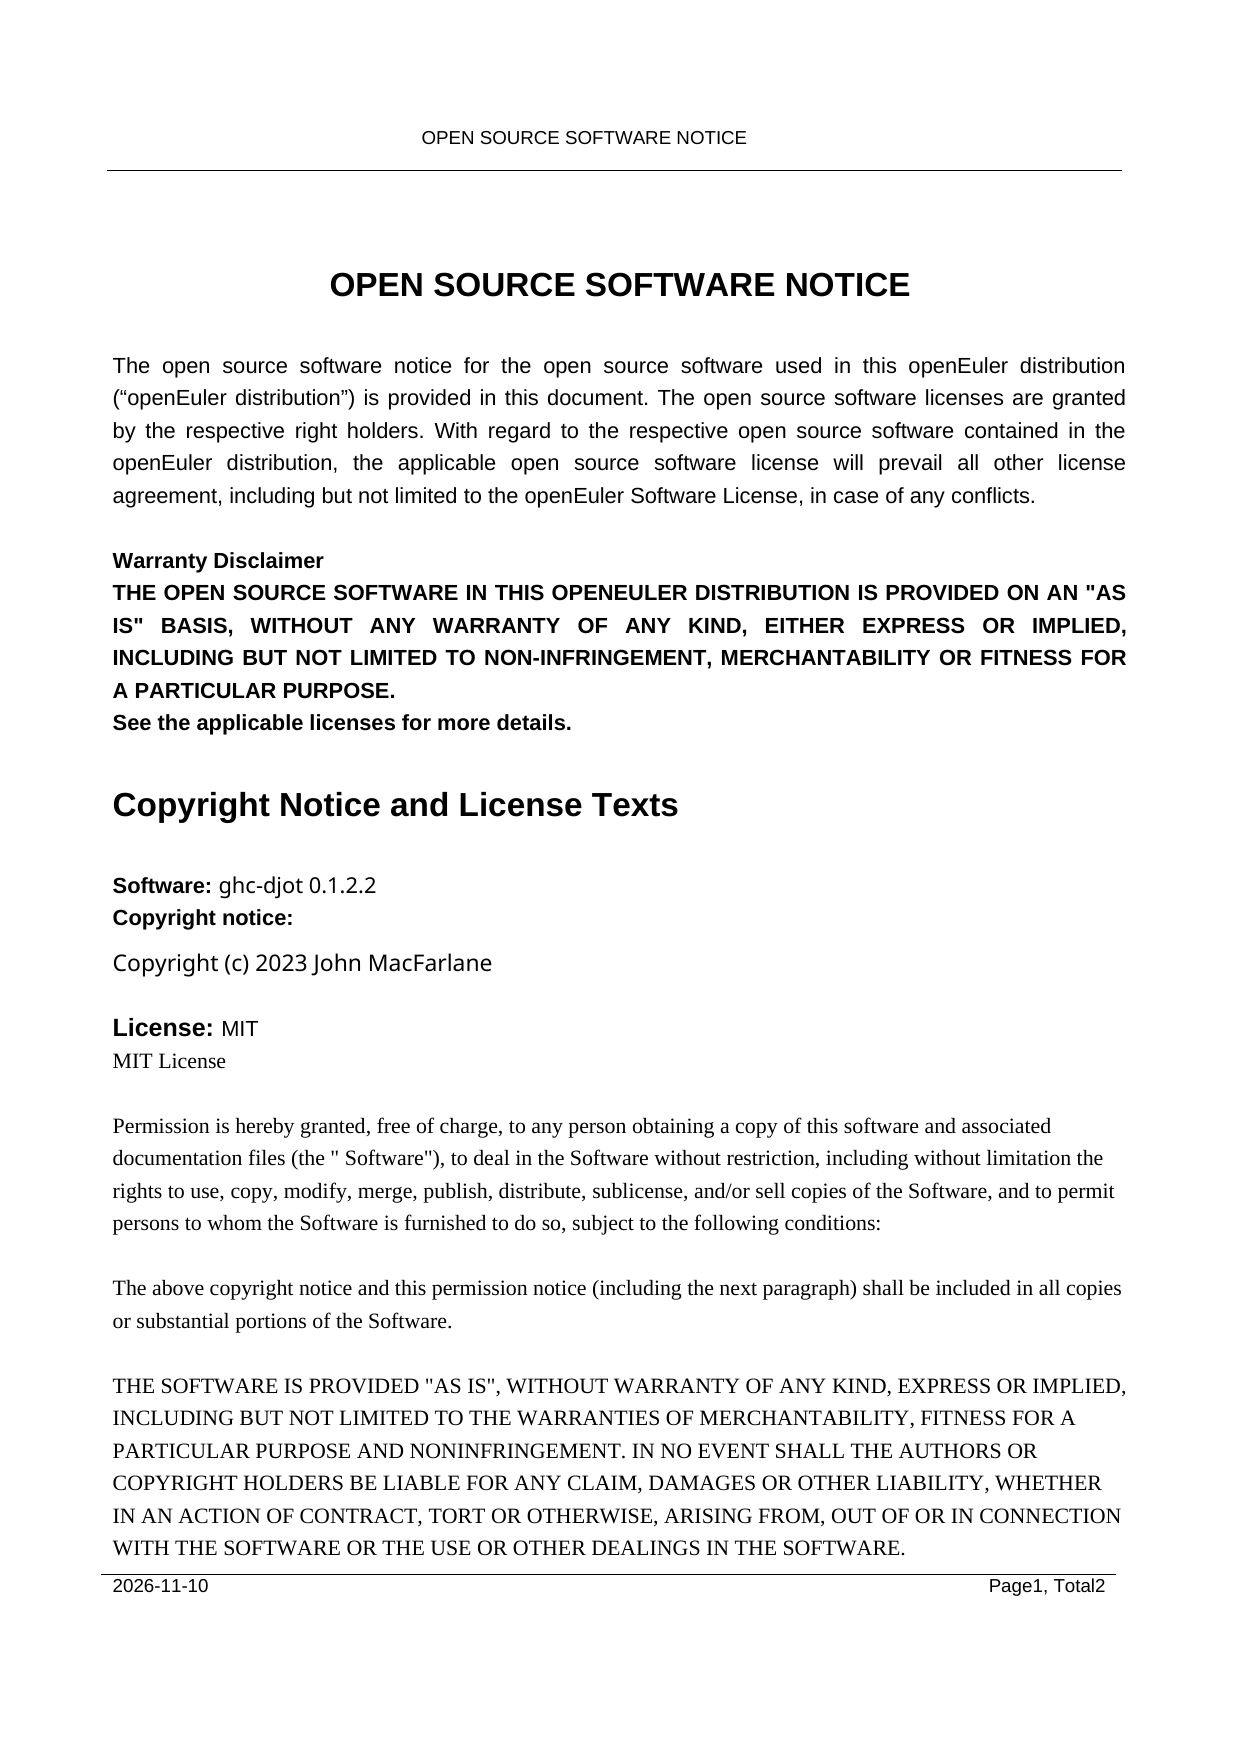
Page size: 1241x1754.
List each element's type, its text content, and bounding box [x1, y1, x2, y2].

text The open source software notice for the open source software used in this openEuler distribution (“openEuler distribution”) is provided in this document. The open source software licenses are granted by the respective right holders. With regard to the respective open source software contained in the openEuler distribution, the applicable open source software license will prevail all other license agreement, including but not limited to the openEuler Software License, in case of any conflicts. [112, 349, 1128, 511]
text License: MIT [112, 1012, 1128, 1044]
text Copyright Notice and License Texts [112, 771, 1128, 836]
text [112, 1044, 1128, 1564]
text THE OPEN SOURCE SOFTWARE IN THIS OPENEULER DISTRIBUTION IS PROVIDED ON AN "AS IS" BASIS, WITHOUT ANY WARRANTY OF ANY KIND, EITHER EXPRESS OR IMPLIED, INCLUDING BUT NOT LIMITED TO NON-INFRINGEMENT, MERCHANTABILITY OR FITNESS FOR A PARTICULAR PURPOSE. See the applicable licenses for more details. [112, 576, 1128, 739]
title Software: ghc-djot 0.1.2.2 [112, 869, 1128, 901]
text OPEN SOURCE SOFTWARE NOTICE [112, 251, 1128, 316]
text Copyright (c) 2023 John MacFarlane [112, 947, 1128, 1012]
text Warranty Disclaimer [112, 544, 1128, 576]
text Copyright notice: [112, 901, 1128, 934]
